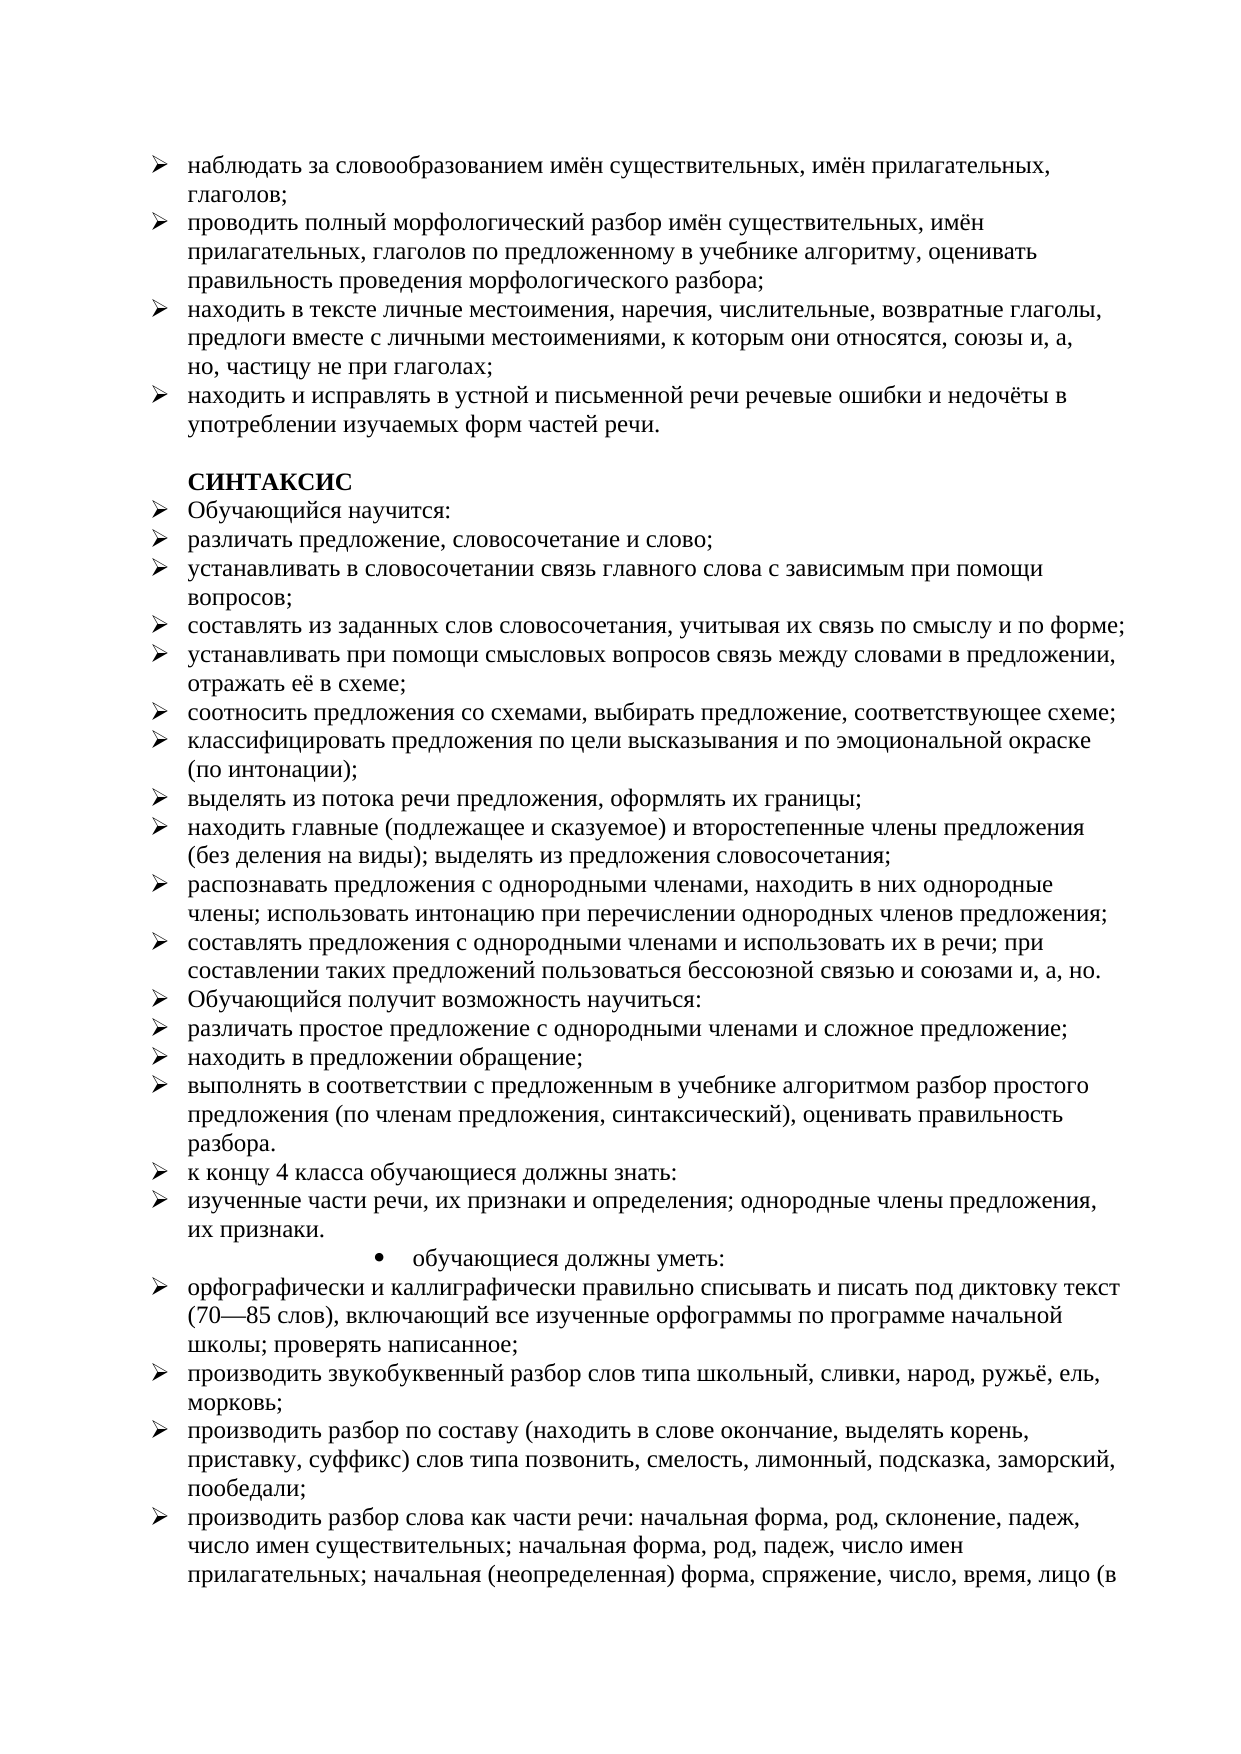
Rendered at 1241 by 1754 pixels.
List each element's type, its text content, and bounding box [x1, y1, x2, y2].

list выделять из потока речи предложения, оформлять их границы; [150, 783, 1128, 812]
list обучающиеся должны уметь: [375, 1243, 1128, 1272]
list составлять предложения с однородными членами и использовать их в речи; при составлении таких предложений пользоваться бессоюзной связью и союзами и, а, но. [150, 927, 1128, 984]
list СИНТАКСИС [187, 467, 1128, 495]
list классифицировать предложения по цели высказывания и по эмоциональной окраске (по интонации); [150, 725, 1128, 783]
list различать простое предложение с однородными членами и сложное предложение; [150, 1013, 1128, 1042]
list находить главные (подлежащее и сказуемое) и второстепенные члены предложения (без деления на виды); выделять из предложения словосочетания; [150, 812, 1128, 869]
list орфографически и каллиграфически правильно списывать и писать под диктовку текст (70—85 слов), включающий все изученные орфограммы по программе начальной школы; проверять написанное; [150, 1272, 1128, 1358]
list проводить полный морфологический разбор имён существительных, имён прилагательных, глаголов по предложенному в учебнике алгоритму, оценивать правильность проведения морфологического разбора; [150, 207, 1128, 294]
list находить в предложении обращение; [150, 1042, 1128, 1070]
list соотносить предложения со схемами, выбирать предложение, соответствующее схеме; [150, 697, 1128, 725]
list производить звукобуквенный разбор слов типа школьный, сливки, народ, ружьё, ель, морковь; [150, 1358, 1128, 1415]
list находить в тексте личные местоимения, наречия, числительные, возвратные глаголы, предлоги вместе с личными местоимениями, к которым они относятся, союзы и, а, но, частицу не при глаголах; [150, 294, 1128, 380]
list составлять из заданных слов словосочетания, учитывая их связь по смыслу и по форме; [150, 610, 1128, 639]
list производить разбор по составу (находить в слове окончание, выделять корень, приставку, суффикс) слов типа позвонить, смелость, лимонный, подсказка, заморский, пообедали; [150, 1415, 1128, 1502]
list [150, 1502, 1128, 1588]
list изученные части речи, их признаки и определения; однородные члены предложения, их признаки. [150, 1185, 1128, 1243]
list различать предложение, словосочетание и слово; [150, 524, 1128, 553]
list устанавливать при помощи смысловых вопросов связь между словами в предложении, отражать её в схеме; [150, 639, 1128, 697]
list выполнять в соответствии с предложенным в учебнике алгоритмом разбор простого предложения (по членам предложения, синтаксический), оценивать правильность разбора. [150, 1070, 1128, 1157]
list находить и исправлять в устной и письменной речи речевые ошибки и недочёты в употреблении изучаемых форм частей речи. [150, 380, 1128, 437]
list Обучающийся получит возможность научиться: [150, 984, 1128, 1013]
list к концу 4 класса обучающиеся должны знать: [150, 1157, 1128, 1185]
list распознавать предложения с однородными членами, находить в них однородные члены; использовать интонацию при перечислении однородных членов предложения; [150, 869, 1128, 927]
list устанавливать в словосочетании связь главного слова с зависимым при помощи вопросов; [150, 553, 1128, 610]
list наблюдать за словообразованием имён существительных, имён прилагательных, глаголов; [150, 150, 1128, 207]
list Обучающийся научится: [150, 495, 1128, 524]
